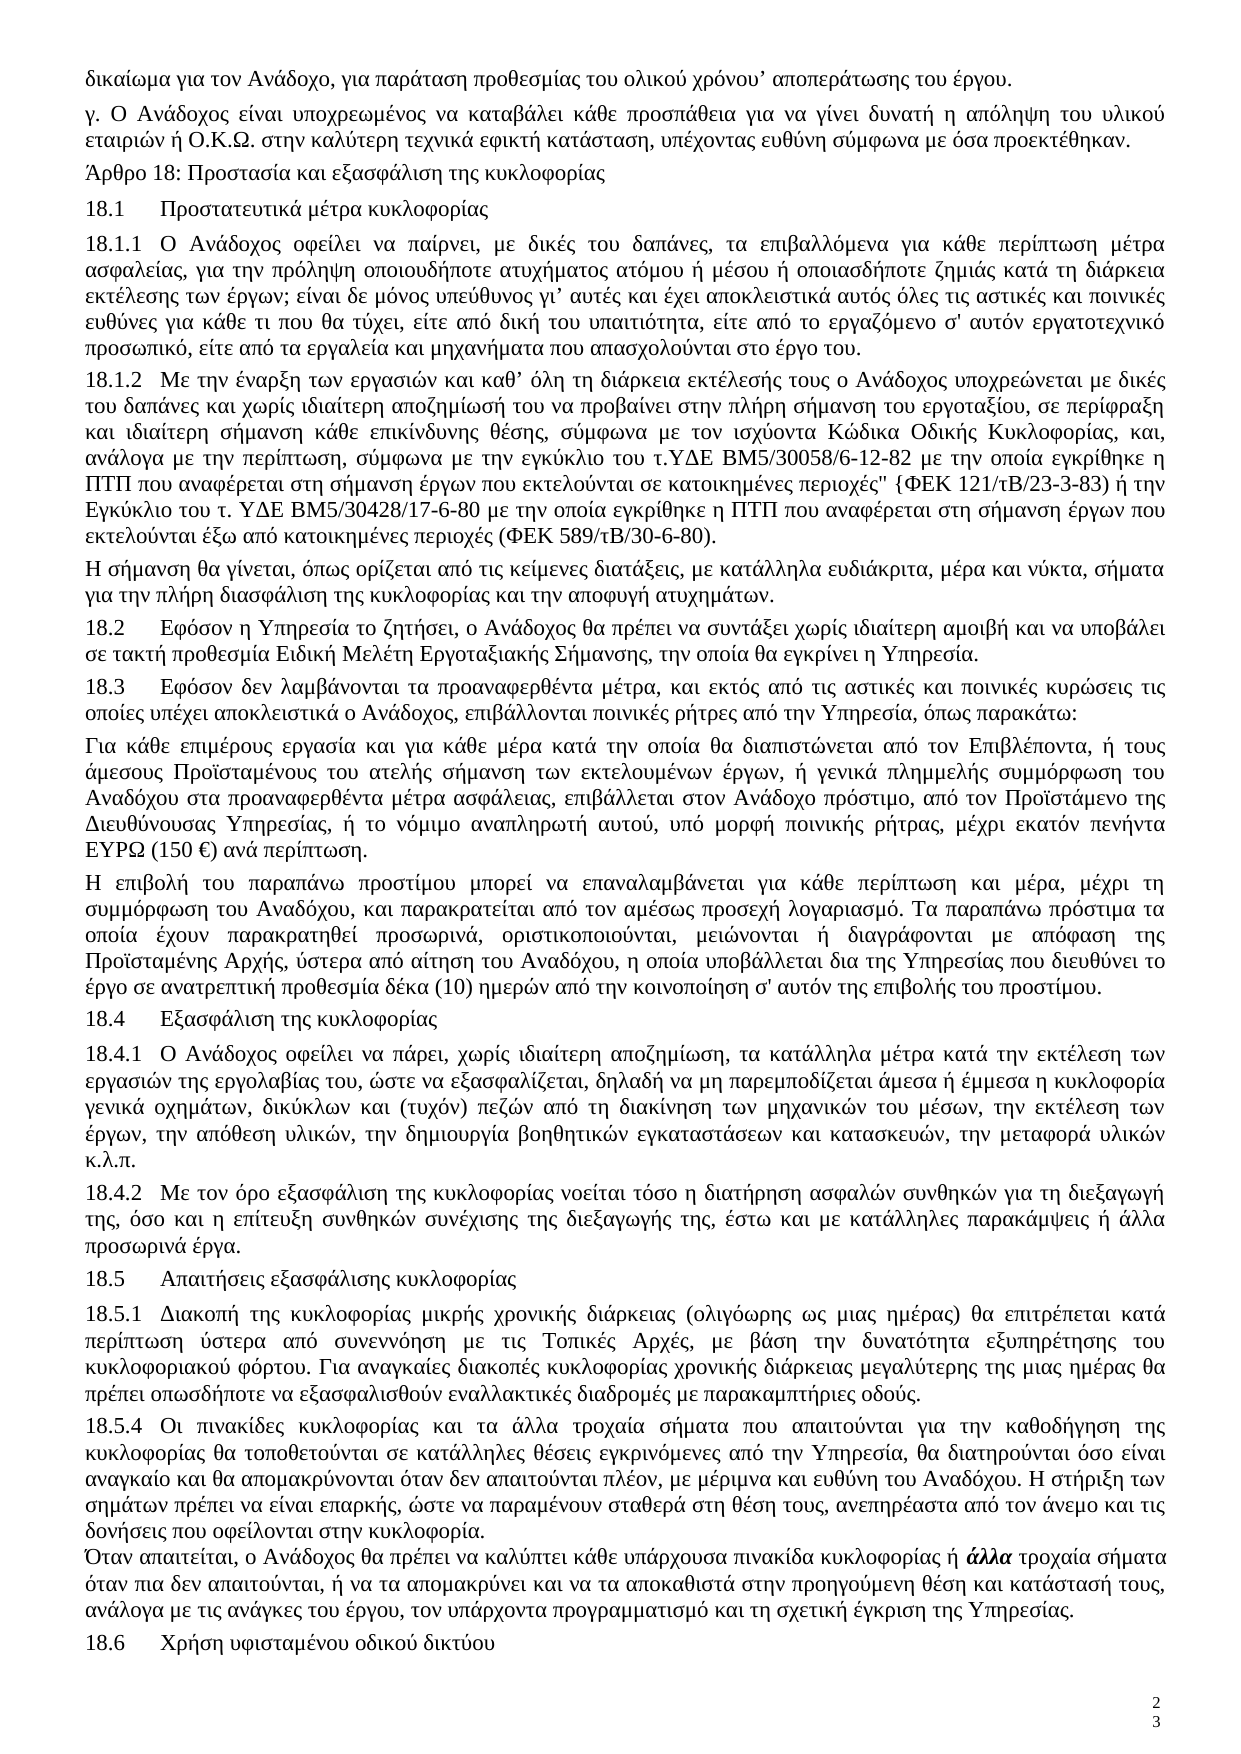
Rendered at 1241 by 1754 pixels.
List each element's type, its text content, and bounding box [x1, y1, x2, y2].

list Εφόσον δεν λαμβάνονται τα προαναφερθέντα μέτρα, και εκτός από τις αστικές και ποινικές κυρώσεις τις οποίες υπέχει αποκλειστικά ο Ανάδοχος, επιβάλλονται ποινικές ρήτρες από την Υπηρεσία, όπως παρακάτω: [85, 673, 1167, 726]
text Η σήμανση θα γίνεται, όπως ορίζεται από τις κείμενες διατάξεις, με κατάλληλα ευδιάκριτα, μέρα και νύκτα, σήματα για την πλήρη διασφάλιση της κυκλοφορίας και την αποφυγή ατυχημάτων. [85, 555, 1167, 608]
text Η επιβολή του παραπάνω προστίμου μπορεί να επαναλαμβάνεται για κάθε περίπτωση και μέρα, μέχρι τη συμμόρφωση του Αναδόχου, και παρακρατείται από τον αμέσως προσεχή λογαριασμό. Τα παραπάνω πρόστιμα τα οποία έχουν παρακρατηθεί προσωρινά, οριστικοποιούνται, μειώνονται ή διαγράφονται με απόφαση της Προϊσταμένης Αρχής, ύστερα από αίτηση του Αναδόχου, η οποία υποβάλλεται δια της Υπηρεσίας που διευθύνει το έργο σε ανατρεπτική προθεσμία δέκα (10) ημερών από την κοινοποίηση σ' αυτόν της επιβολής του προστίμου. [85, 869, 1167, 999]
list Ο Ανάδοχος οφείλει να πάρει, χωρίς ιδιαίτερη αποζημίωση, τα κατάλληλα μέτρα κατά την εκτέλεση των εργασιών της εργολαβίας του, ώστε να εξασφαλίζεται, δηλαδή να μη παρεμποδίζεται άμεσα ή έμμεσα η κυκλοφορία γενικά οχημάτων, δικύκλων και (τυχόν) πεζών από τη διακίνηση των μηχανικών του μέσων, την εκτέλεση των έργων, την απόθεση υλικών, την δημιουργία βοηθητικών εγκαταστάσεων και κατασκευών, την μεταφορά υλικών κ.λ.π. [85, 1041, 1167, 1173]
list Οι πινακίδες κυκλοφορίας και τα άλλα τροχαία σήματα που απαιτούνται για την καθοδήγηση της κυκλοφορίας θα τοποθετούνται σε κατάλληλες θέσεις εγκρινόμενες από την Υπηρεσία, θα διατηρούνται όσο είναι αναγκαίο και θα απομακρύνονται όταν δεν απαιτούνται πλέον, με μέριμνα και ευθύνη του Αναδόχου. Η στήριξη των σημάτων πρέπει να είναι επαρκής, ώστε να παραμένουν σταθερά στη θέση τους, ανεπηρέαστα από τον άνεμο και τις δονήσεις που οφείλονται στην κυκλοφορία. [85, 1413, 1167, 1543]
list Χρήση υφισταμένου οδικού δικτύου [85, 1632, 1167, 1655]
list Εφόσον η Υπηρεσία το ζητήσει, ο Ανάδοχος θα πρέπει να συντάξει χωρίς ιδιαίτερη αμοιβή και να υποβάλει σε τακτή προθεσμία Ειδική Μελέτη Εργοταξιακής Σήμανσης, την οποία θα εγκρίνει η Υπηρεσία. [85, 614, 1167, 667]
list Με τον όρο εξασφάλιση της κυκλοφορίας νοείται τόσο η διατήρηση ασφαλών συνθηκών για τη διεξαγωγή της, όσο και η επίτευξη συνθηκών συνέχισης της διεξαγωγής της, έστω και με κατάλληλες παρακάμψεις ή άλλα προσωρινά έργα. [85, 1179, 1167, 1258]
list Με την έναρξη των εργασιών και καθ’ όλη τη διάρκεια εκτέλεσής τους ο Ανάδοχος υποχρεώνεται με δικές του δαπάνες και χωρίς ιδιαίτερη αποζημίωσή του να προβαίνει στην πλήρη σήμανση του εργοταξίου, σε περίφραξη και ιδιαίτερη σήμανση κάθε επικίνδυνης θέσης, σύμφωνα με τον ισχύοντα Κώδικα Οδικής Κυκλοφορίας, και, ανάλογα με την περίπτωση, σύμφωνα με την εγκύκλιο του τ.ΥΔΕ ΒΜ5/30058/6-12-82 με την οποία εγκρίθηκε η ΠΤΠ που αναφέρεται στη σήμανση έργων που εκτελούνται σε κατοικημένες περιοχές" {ΦΕΚ 121/τΒ/23-3-83) ή την Εγκύκλιο του τ. ΥΔΕ ΒΜ5/30428/17-6-80 με την οποία εγκρίθηκε η ΠΤΠ που αναφέρεται στη σήμανση έργων που εκτελούνται έξω από κατοικημένες περιοχές (ΦΕΚ 589/τΒ/30-6-80). [85, 367, 1167, 549]
text Για κάθε επιμέρους εργασία και για κάθε μέρα κατά την οποία θα διαπιστώνεται από τον Επιβλέποντα, ή τους άμεσους Προϊσταμένους του ατελής σήμανση των εκτελουμένων έργων, ή γενικά πλημμελής συμμόρφωση του Αναδόχου στα προαναφερθέντα μέτρα ασφάλειας, επιβάλλεται στον Ανάδοχο πρόστιμο, από τον Προϊστάμενο της Διευθύνουσας Υπηρεσίας, ή το νόμιμο αναπληρωτή αυτού, υπό μορφή ποινικής ρήτρας, μέχρι εκατόν πενήντα ΕΥΡΩ (150 €) ανά περίπτωση. [85, 733, 1167, 863]
list Απαιτήσεις εξασφάλισης κυκλοφορίας [85, 1268, 1167, 1291]
text Όταν απαιτείται, ο Ανάδοχος θα πρέπει να καλύπτει κάθε υπάρχουσα πινακίδα κυκλοφορίας ή άλλα τροχαία σήματα όταν πια δεν απαιτούνται, ή να τα απομακρύνει και να τα αποκαθιστά στην προηγούμενη θέση και κατάστασή τους, ανάλογα με τις ανάγκες του έργου, τον υπάρχοντα προγραμματισμό και τη σχετική έγκριση της Υπηρεσίας. [85, 1543, 1167, 1623]
text δικαίωμα για τον Ανάδοχο, για παράταση προθεσμίας του ολικού χρόνου’ αποπεράτωσης του έργου. [85, 68, 1167, 91]
text γ. Ο Ανάδοχος είναι υποχρεωμένος να καταβάλει κάθε προσπάθεια για να γίνει δυνατή η απόληψη του υλικού εταιριών ή Ο.Κ.Ω. στην καλύτερη τεχνικά εφικτή κατάσταση, υπέχοντας ευθύνη σύμφωνα με όσα προεκτέθηκαν. [85, 100, 1167, 153]
text Άρθρο 18: Προστασία και εξασφάλιση της κυκλοφορίας [85, 162, 1167, 185]
list Ο Ανάδοχος οφείλει να παίρνει, με δικές του δαπάνες, τα επιβαλλόμενα για κάθε περίπτωση μέτρα ασφαλείας, για την πρόληψη οποιουδήποτε ατυχήματος ατόμου ή μέσου ή οποιασδήποτε ζημιάς κατά τη διάρκεια εκτέλεσης των έργων; είναι δε μόνος υπεύθυνος γι’ αυτές και έχει αποκλειστικά αυτός όλες τις αστικές και ποινικές ευθύνες για κάθε τι που θα τύχει, είτε από δική του υπαιτιότητα, είτε από το εργαζόμενο σ' αυτόν εργατοτεχνικό προσωπικό, είτε από τα εργαλεία και μηχανήματα που απασχολούνται στο έργο του. [85, 230, 1167, 361]
list Προστατευτικά μέτρα κυκλοφορίας [85, 198, 1167, 221]
list Εξασφάλιση της κυκλοφορίας [85, 1008, 1167, 1031]
list Διακοπή της κυκλοφορίας μικρής χρονικής διάρκειας (ολιγόωρης ως μιας ημέρας) θα επιτρέπεται κατά περίπτωση ύστερα από συνεννόηση με τις Τοπικές Αρχές, με βάση την δυνατότητα εξυπηρέτησης του κυκλοφοριακού φόρτου. Για αναγκαίες διακοπές κυκλοφορίας χρονικής διάρκειας μεγαλύτερης της μιας ημέρας θα πρέπει οπωσδήποτε να εξασφαλισθούν εναλλακτικές διαδρομές με παρακαμπτήριες οδούς. [85, 1301, 1167, 1406]
